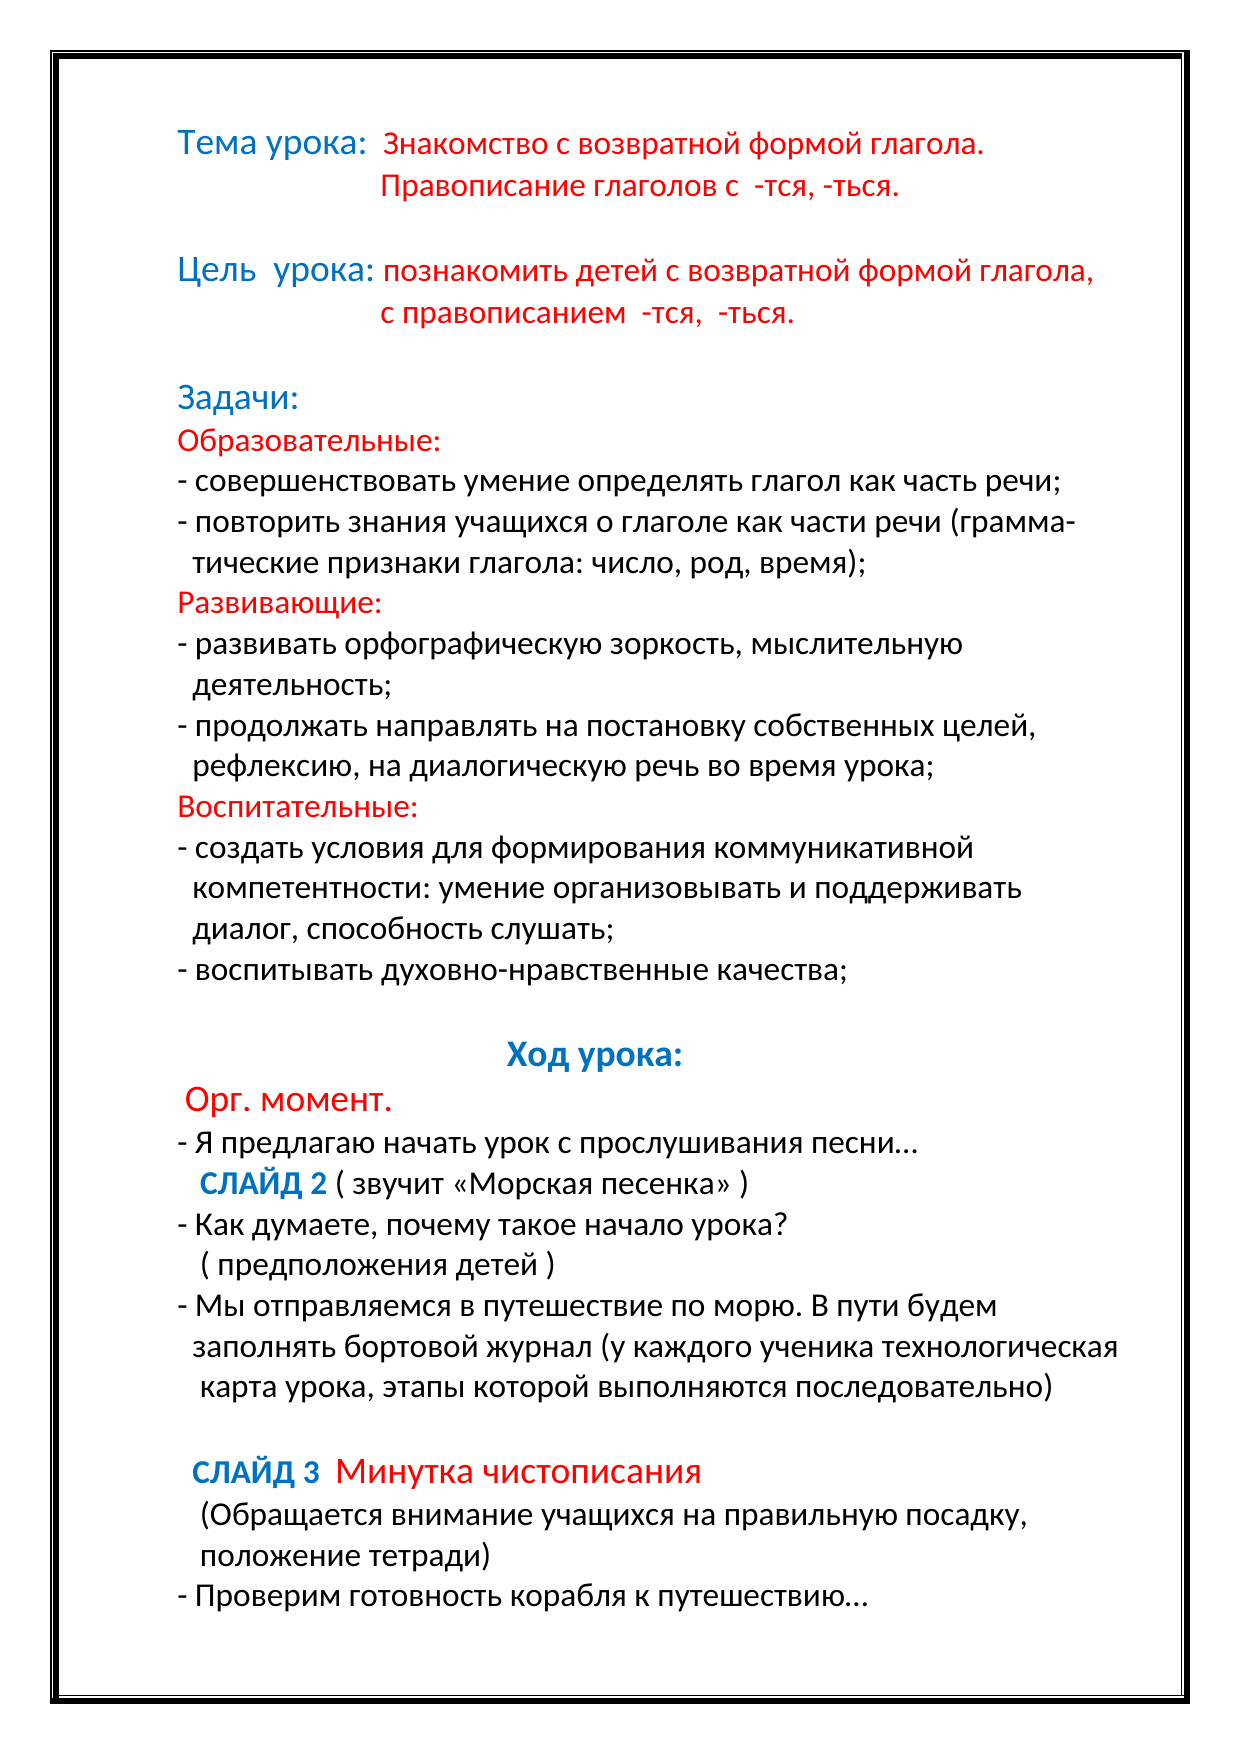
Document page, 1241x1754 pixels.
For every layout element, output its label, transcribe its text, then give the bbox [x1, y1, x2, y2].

text компетентности: умение организовывать и поддерживать [177, 867, 1152, 907]
text - создать условия для формирования коммуникативной [177, 826, 1152, 867]
text - повторить знания учащихся о глаголе как части речи (грамма- [177, 500, 1152, 541]
text положение тетради) [177, 1533, 1152, 1574]
text рефлексию, на диалогическую речь во время урока; [177, 744, 1152, 785]
text (Обращается внимание учащихся на правильную посадку, [177, 1493, 1152, 1533]
text Тема урока: Знакомство с возвратной формой глагола. [177, 118, 1152, 164]
text - продолжать направлять на постановку собственных целей, [177, 704, 1152, 744]
text - Я предлагаю начать урок с прослушивания песни… [177, 1121, 1152, 1162]
text - совершенствовать умение определять глагол как часть речи; [177, 459, 1152, 500]
text СЛАЙД 2 ( звучит «Морская песенка» ) [177, 1162, 1152, 1203]
text Образовательные: [177, 418, 1152, 459]
text Правописание глаголов с -тся, -ться. [177, 164, 1152, 205]
text с правописанием -тся, -ться. [177, 291, 1152, 332]
text карта урока, этапы которой выполняются последовательно) [177, 1366, 1152, 1406]
text - развивать орфографическую зоркость, мыслительную [177, 622, 1152, 663]
text СЛАЙД 3 Минутка чистописания [177, 1447, 1152, 1493]
text Ход урока: [177, 1029, 1152, 1075]
text Орг. момент. [177, 1075, 1152, 1121]
text Задачи: [177, 373, 1152, 418]
text тические признаки глагола: число, род, время); [177, 541, 1152, 581]
text диалог, способность слушать; [177, 907, 1152, 948]
text Воспитательные: [177, 785, 1152, 826]
text деятельность; [177, 663, 1152, 704]
text - Мы отправляемся в путешествие по морю. В пути будем [177, 1284, 1152, 1325]
text - Проверим готовность корабля к путешествию… [177, 1574, 1152, 1615]
text - Как думаете, почему такое начало урока? [177, 1203, 1152, 1243]
text заполнять бортовой журнал (у каждого ученика технологическая [177, 1325, 1152, 1366]
text Цель урока: познакомить детей с возвратной формой глагола, [177, 245, 1152, 291]
text Развивающие: [177, 581, 1152, 622]
text - воспитывать духовно-нравственные качества; [177, 948, 1152, 989]
text ( предположения детей ) [177, 1243, 1152, 1284]
